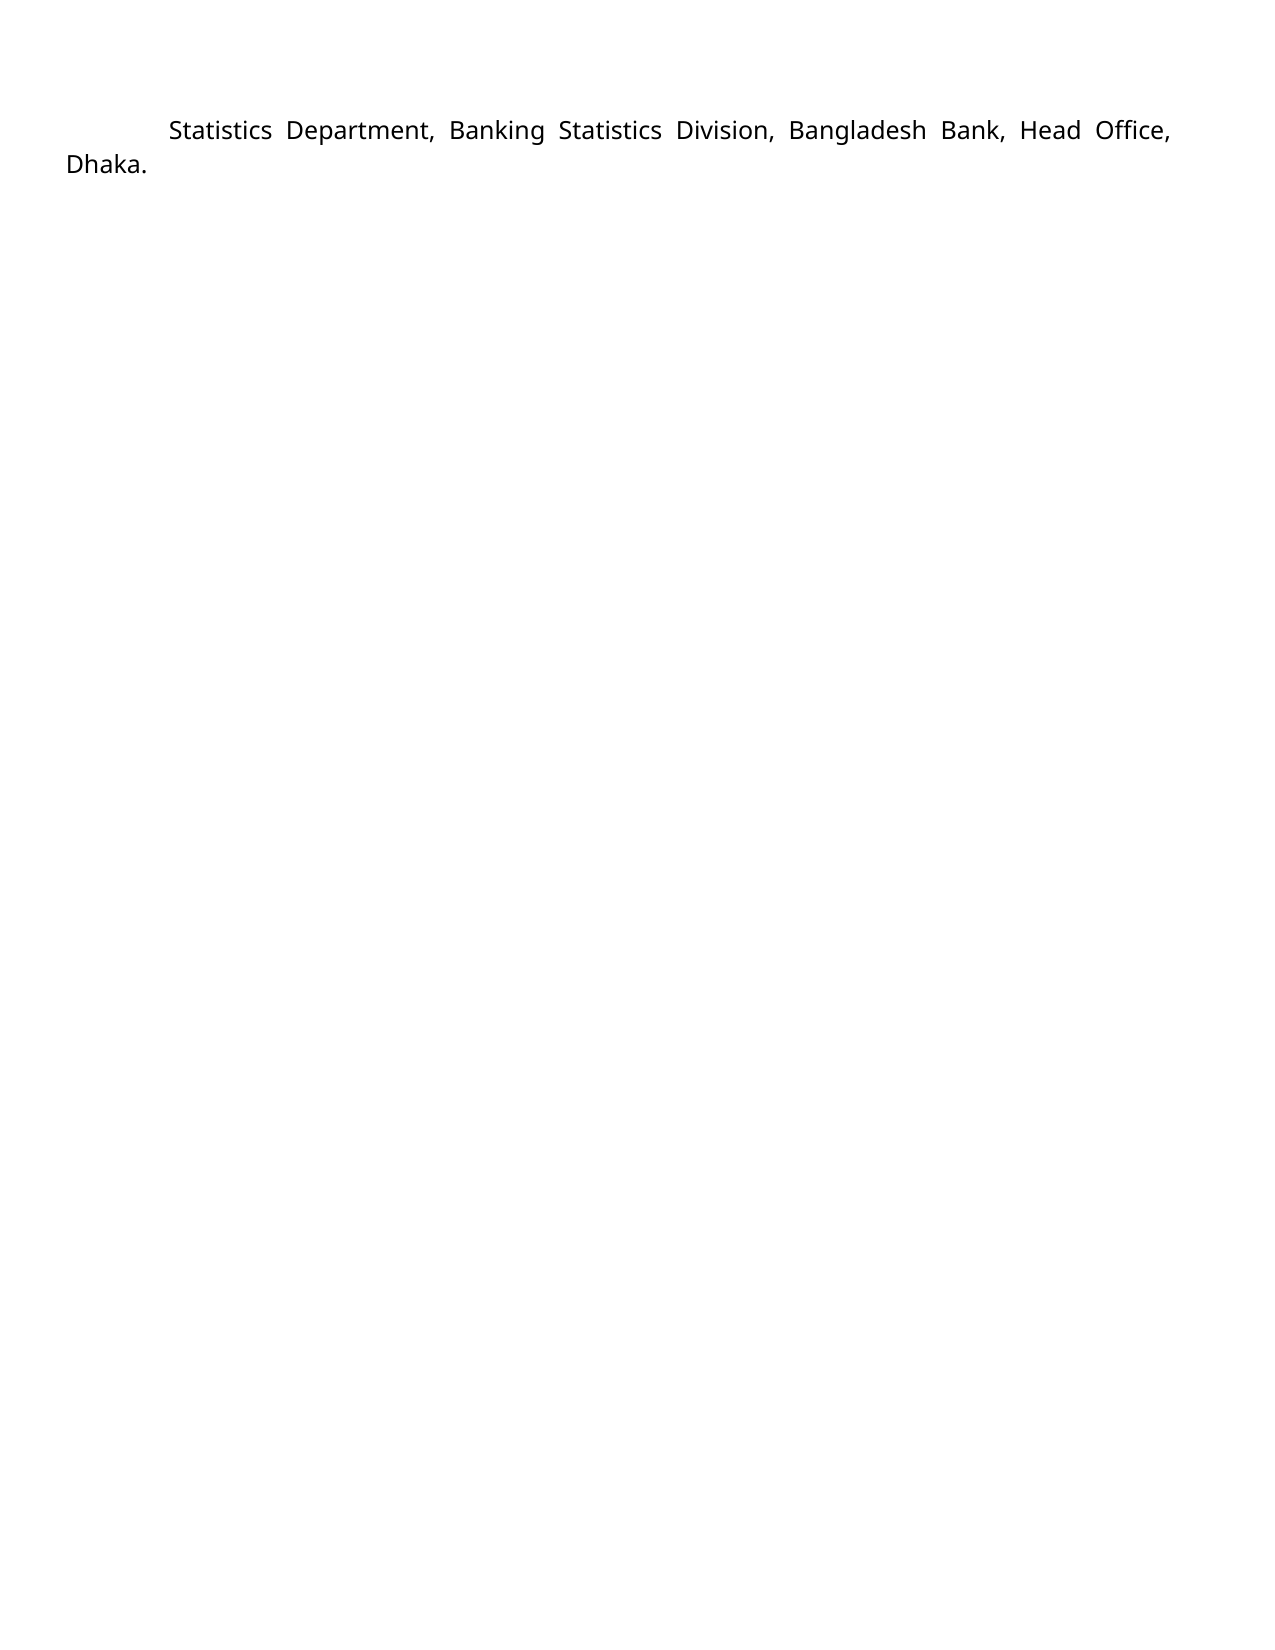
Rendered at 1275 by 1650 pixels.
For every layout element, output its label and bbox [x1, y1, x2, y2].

text [66, 112, 1172, 181]
